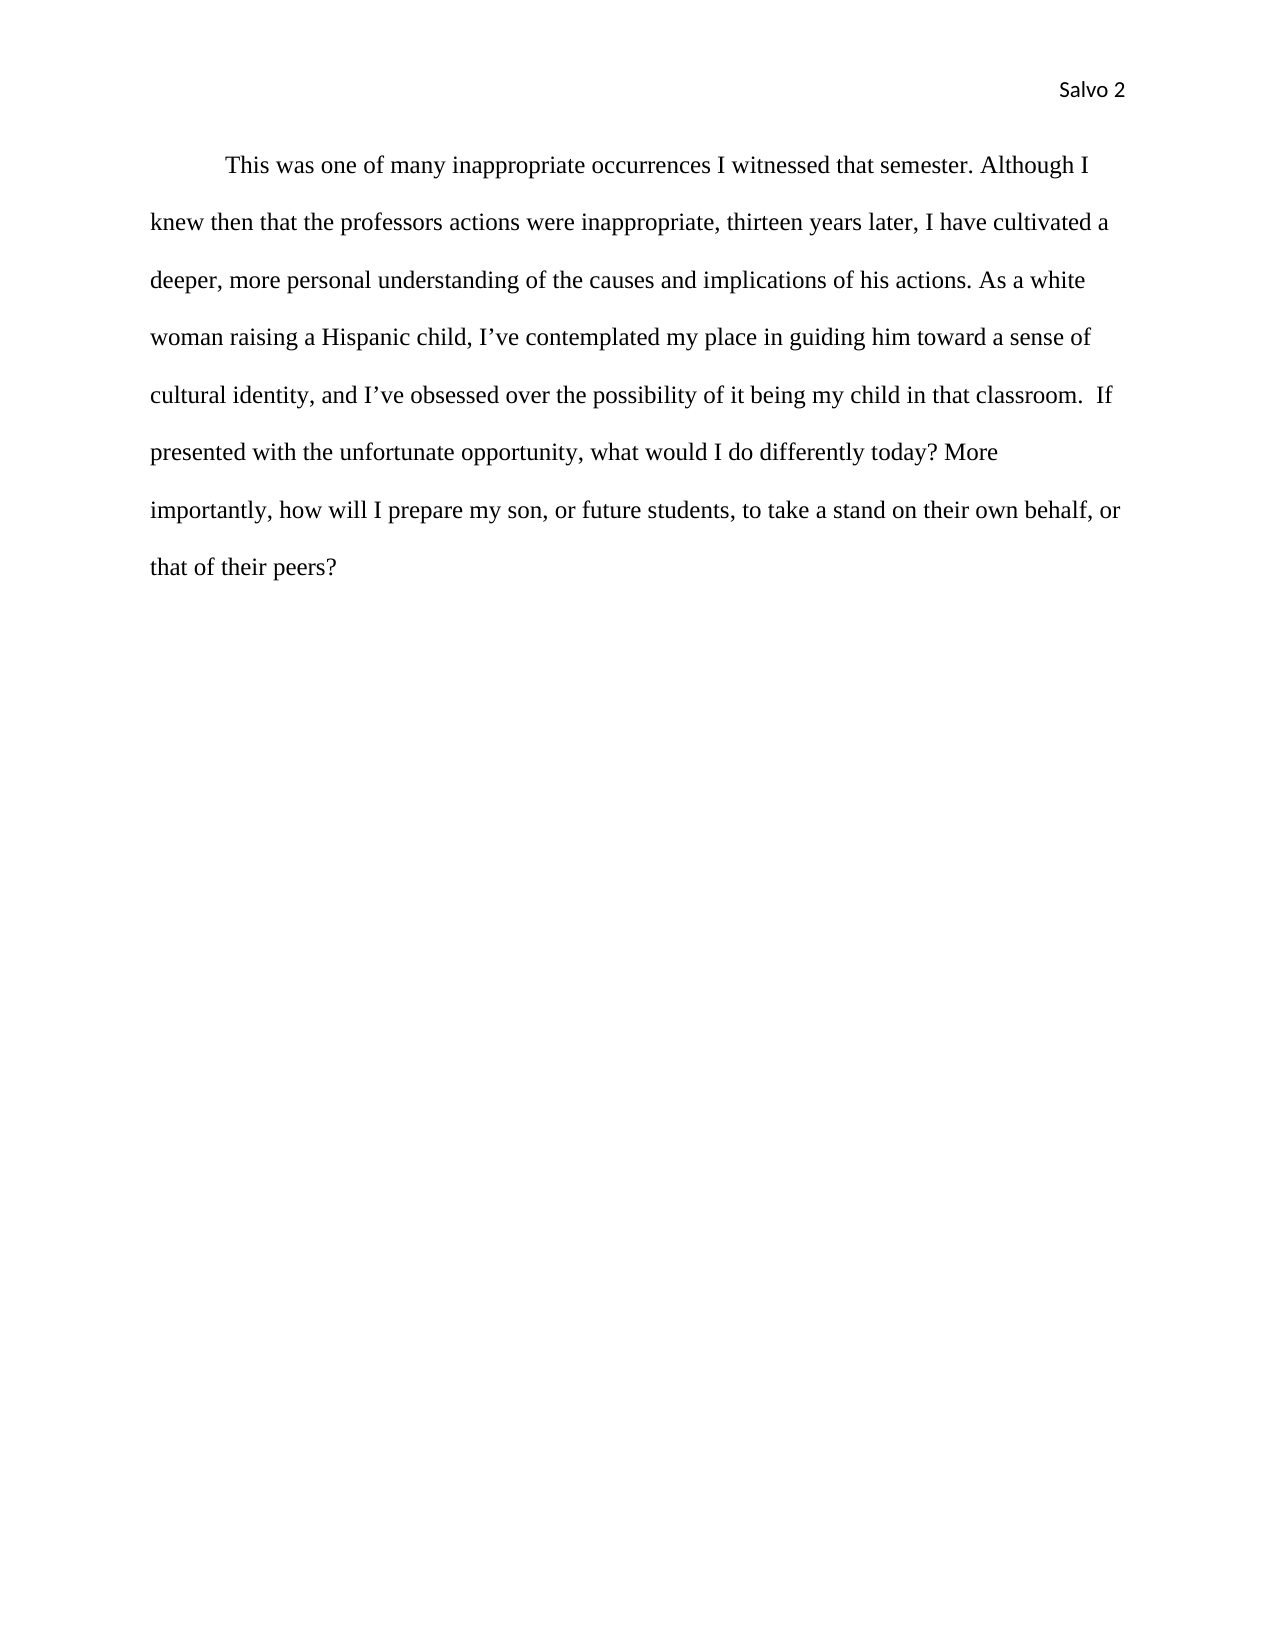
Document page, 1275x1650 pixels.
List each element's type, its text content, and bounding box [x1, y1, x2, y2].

text This was one of many inappropriate occurrences I witnessed that semester. Although I knew then that the professors actions were inappropriate, thirteen years later, I have cultivated a deeper, more personal understanding of the causes and implications of his actions. As a white woman raising a Hispanic child, I’ve contemplated my place in guiding him toward a sense of cultural identity, and I’ve obsessed over the possibility of it being my child in that classroom. If presented with the unfortunate opportunity, what would I do differently today? More importantly, how will I prepare my son, or future students, to take a stand on their own behalf, or that of their peers? [150, 150, 1125, 581]
